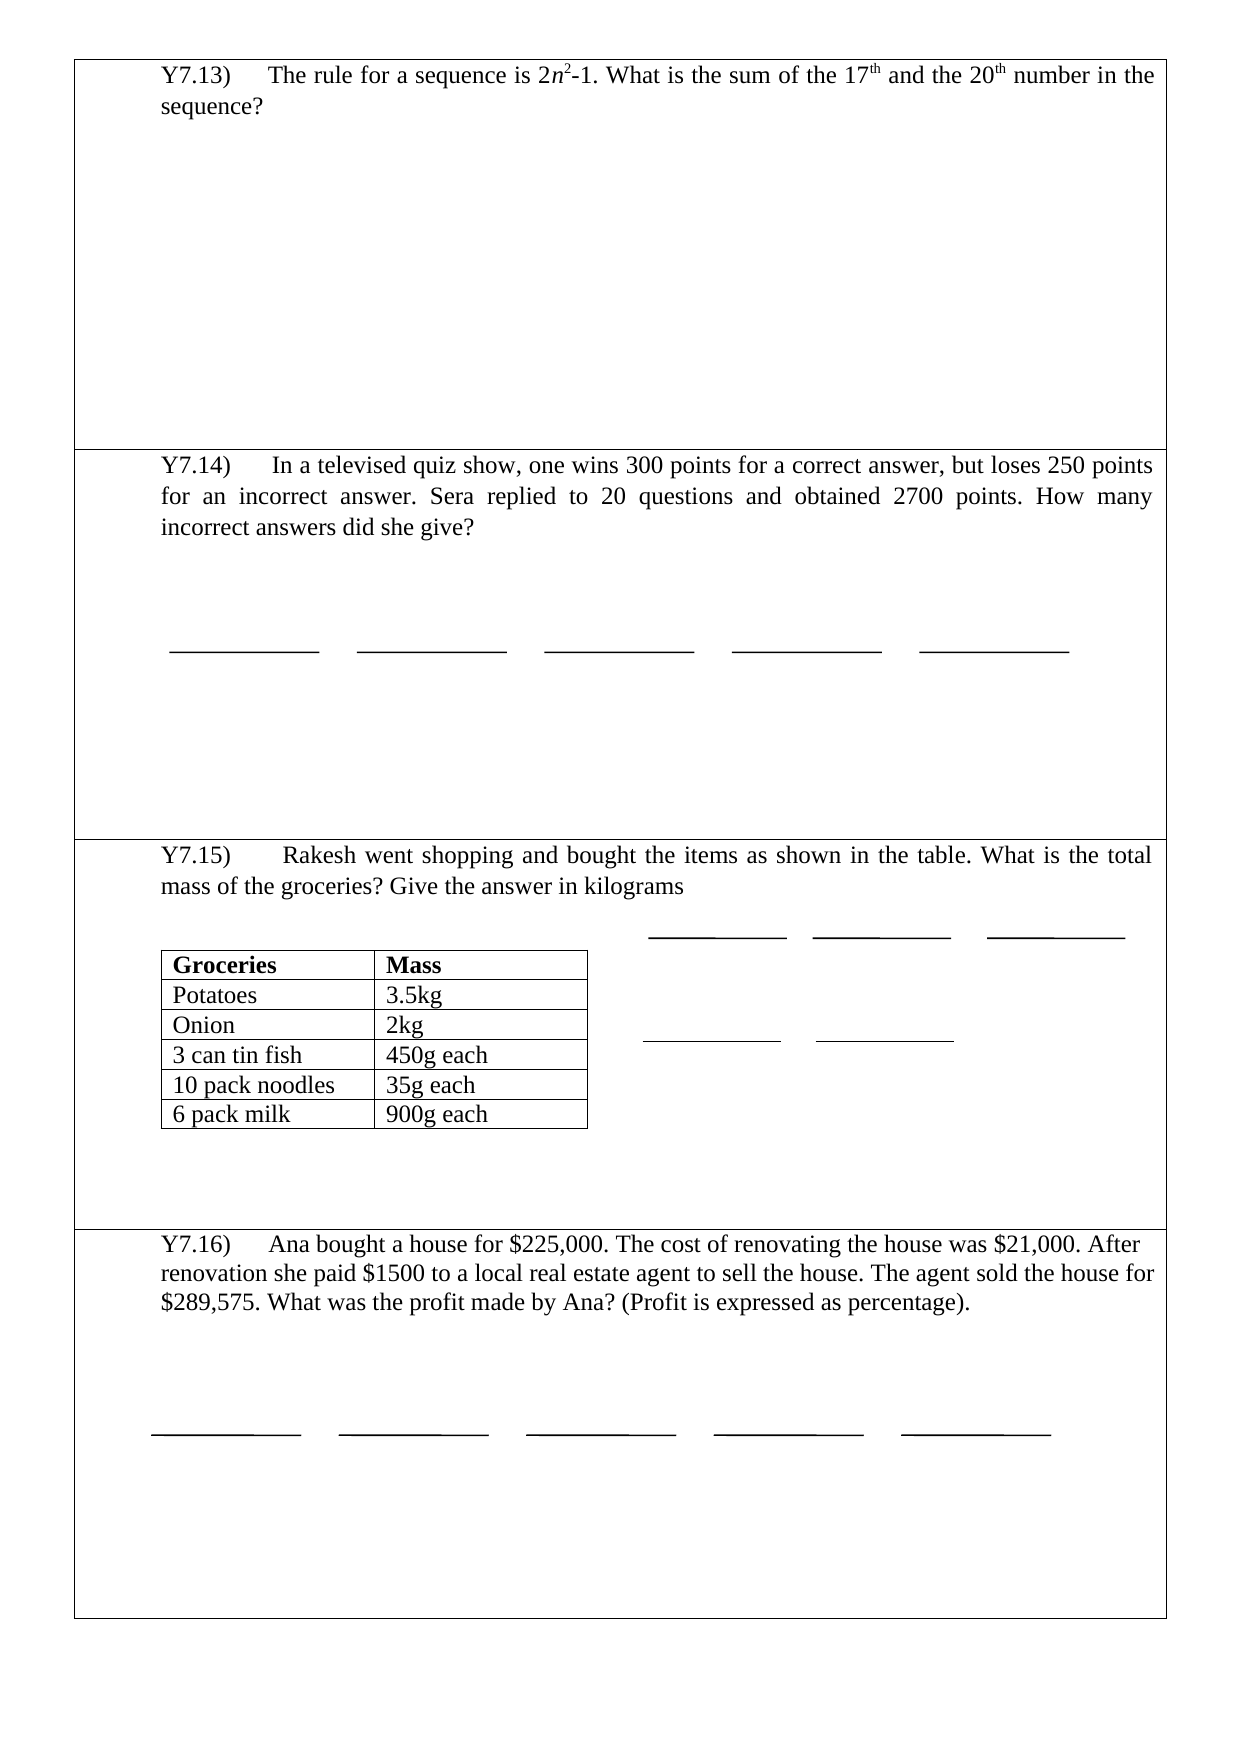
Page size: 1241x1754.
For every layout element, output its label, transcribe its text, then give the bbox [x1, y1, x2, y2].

table_cell Y7.16) Ana bought a house for $225,000. The cost of renovating the house was $21,000. After renovation she paid $1500 to a local real estate agent to sell the house. The agent sold the house for $289,575. What was the profit made by Ana? (Profit is expressed as percentage). [75, 1230, 1166, 1618]
table_header Y7.13) The rule for a sequence is 2n2-1. What is the sum of the 17th and the 20th number in the sequence? [75, 60, 1166, 449]
table_cell Y7.14) In a televised quiz show, one wins 300 points for a correct answer, but loses 250 points for an incorrect answer. Sera replied to 20 questions and obtained 2700 points. How many incorrect answers did she give? [75, 450, 1166, 839]
table_cell Y7.15) Rakesh went shopping and bought the items as shown in the table. What is the total mass of the groceries? Give the answer in kilograms [75, 840, 1166, 1228]
